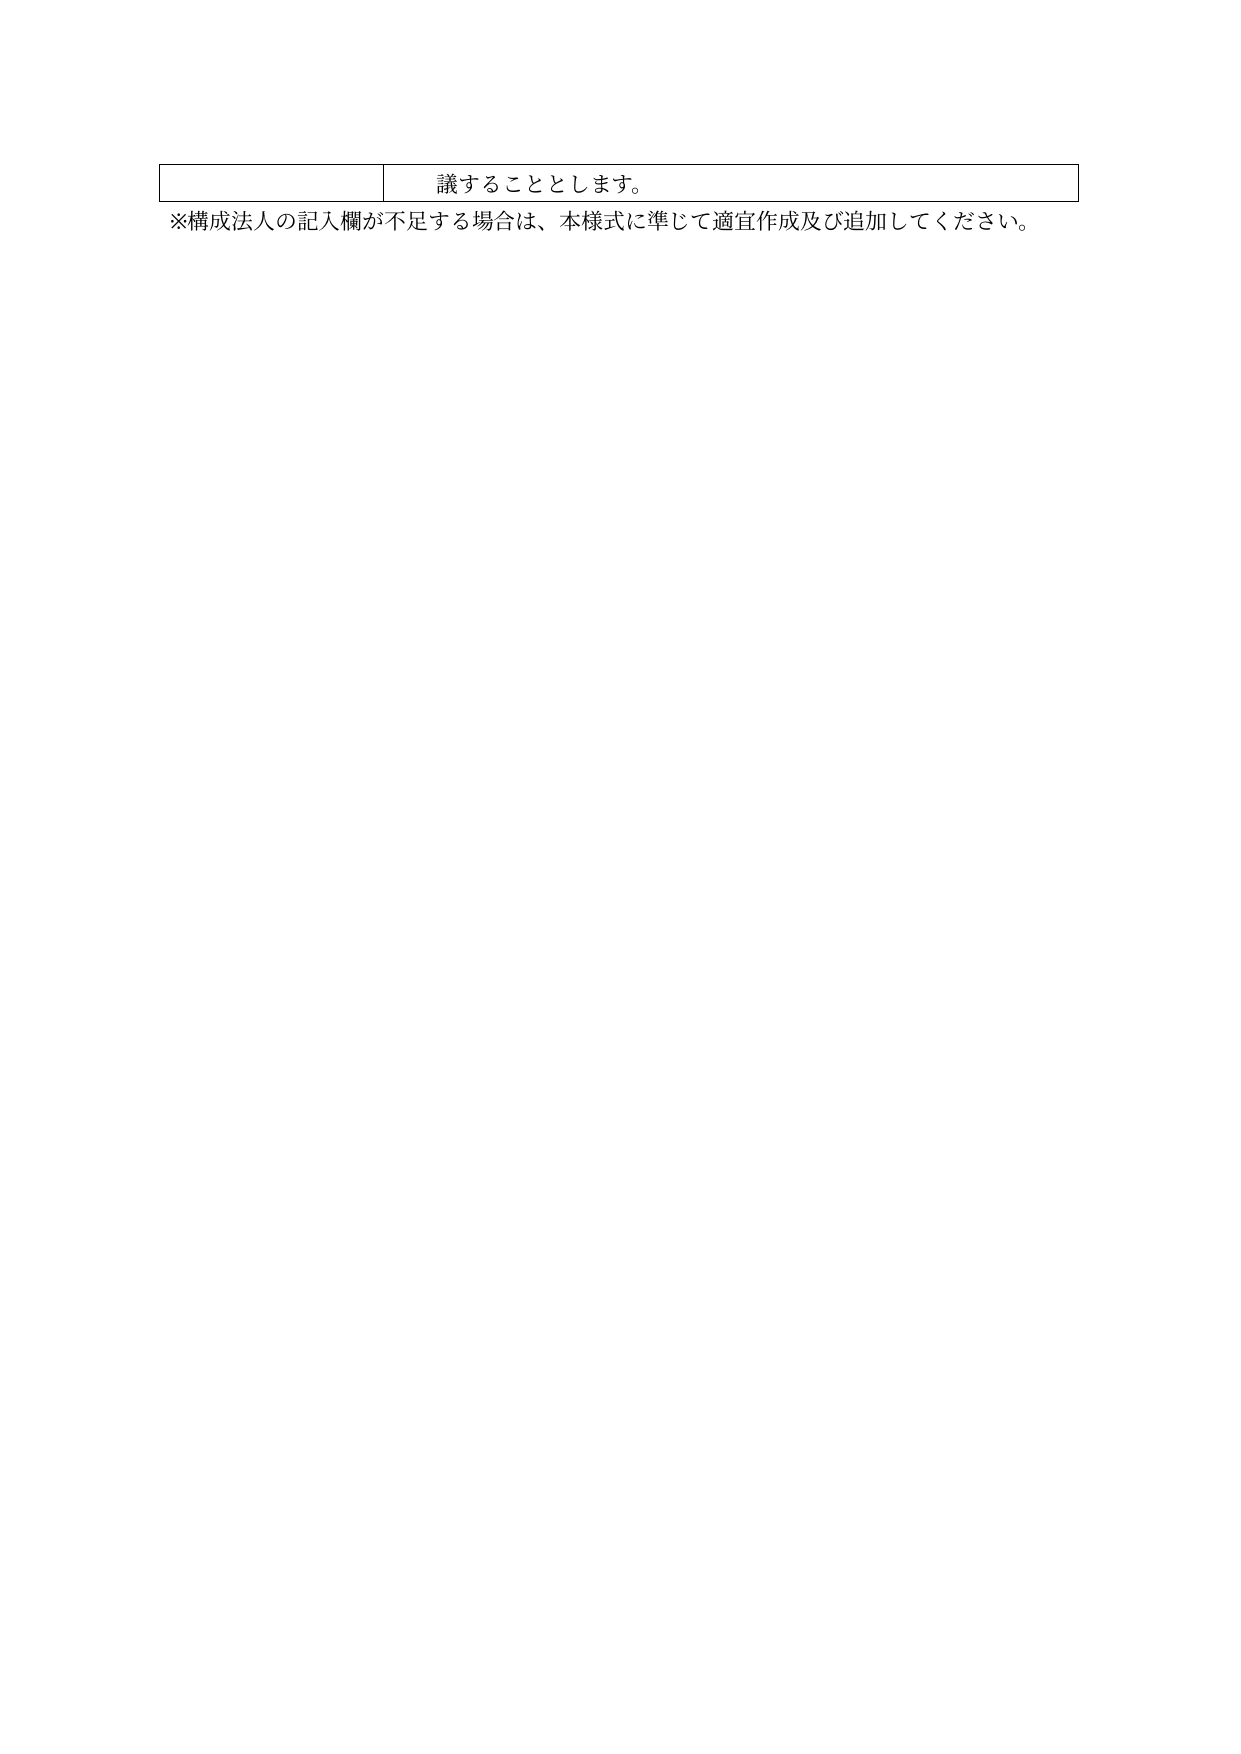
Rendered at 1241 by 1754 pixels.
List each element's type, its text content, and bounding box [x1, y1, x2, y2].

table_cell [384, 165, 1078, 201]
table_cell その他 [160, 165, 383, 201]
text ※構成法人の記入欄が不足する場合は、本様式に準じて適宜作成及び追加してください。 [148, 202, 1092, 238]
